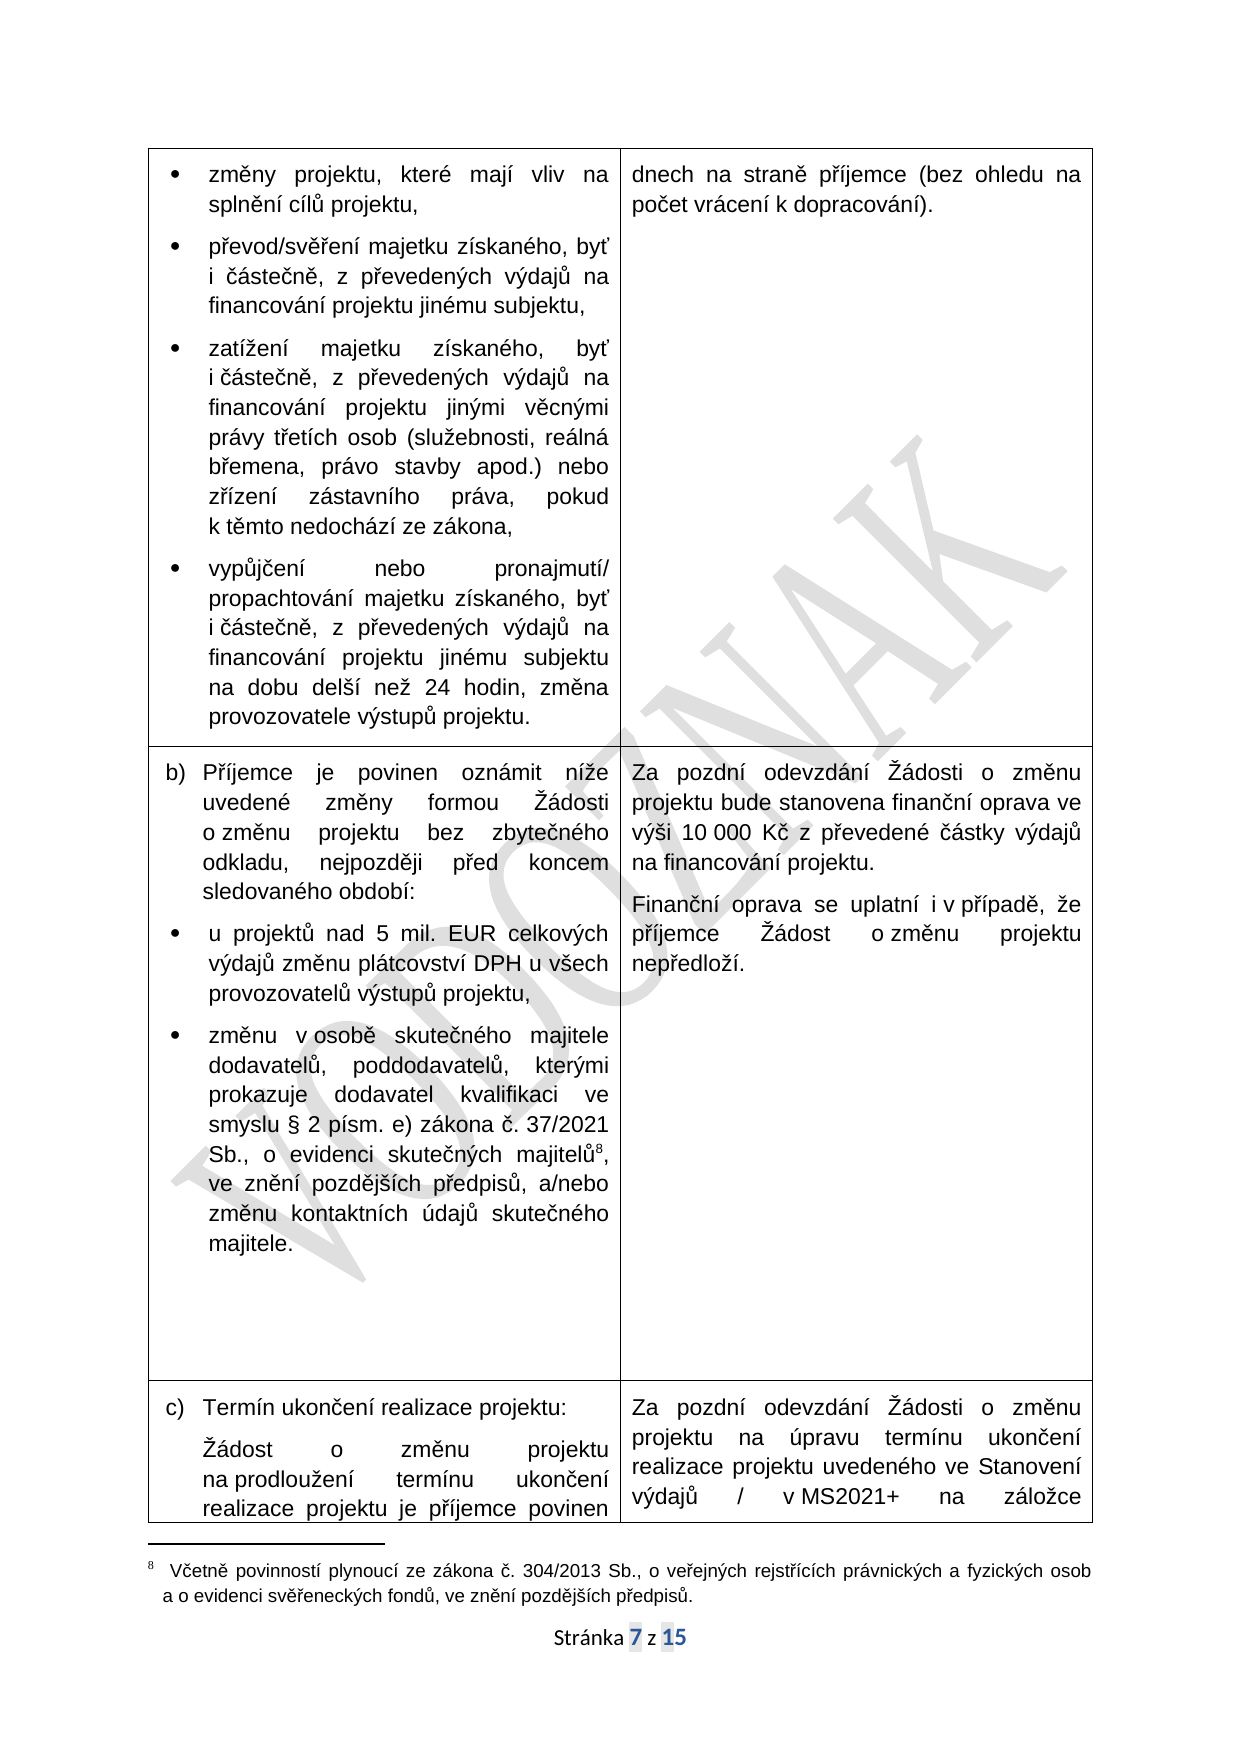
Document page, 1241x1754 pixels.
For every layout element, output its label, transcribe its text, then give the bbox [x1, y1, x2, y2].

table_cell Za pozdní odevzdání Žádosti o změnu projektu bude stanovena finanční oprava ve výši 10 000 Kč z převedené částky výdajů na financování projektu. Finanční oprava se uplatní i v případě, že příjemce Žádost o změnu projektu nepředloží. [621, 747, 1092, 1380]
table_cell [621, 1381, 1092, 1522]
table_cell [621, 149, 1092, 746]
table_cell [149, 149, 620, 746]
table_cell Příjemce je povinen oznámit níže uvedené změny formou Žádosti o změnu projektu bez zbytečného odkladu, nejpozději před koncem sledovaného období: u projektů nad 5 mil. EUR celkových výdajů změnu plátcovství DPH u všech provozovatelů výstupů projektu, změnu v osobě skutečného majitele dodavatelů, poddodavatelů, kterými prokazuje dodavatel kvalifikaci ve smyslu § 2 písm. e) zákona č. 37/2021 Sb., o evidenci skutečných majitelů, ve znění pozdějších předpisů, a/nebo změnu kontaktních údajů skutečného majitele. [149, 747, 620, 1380]
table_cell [149, 1381, 620, 1522]
